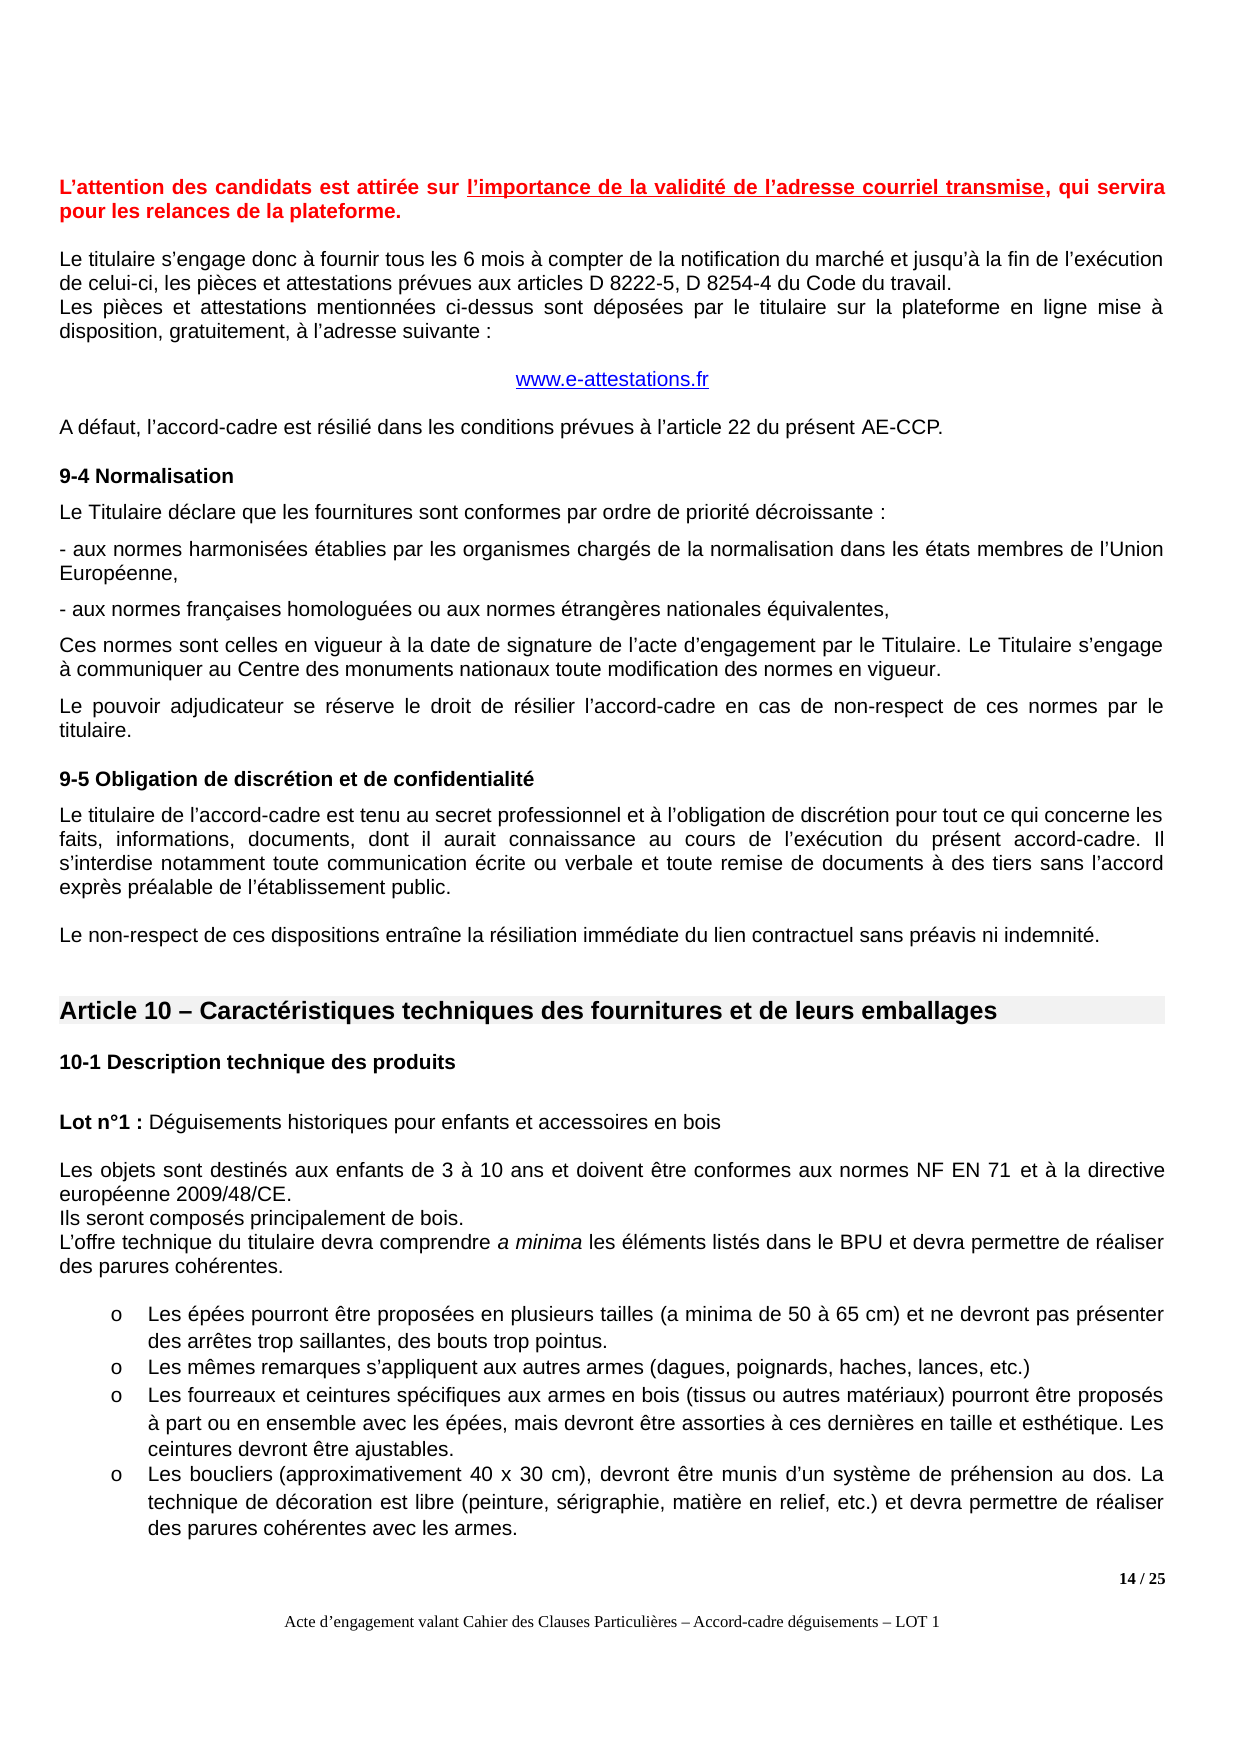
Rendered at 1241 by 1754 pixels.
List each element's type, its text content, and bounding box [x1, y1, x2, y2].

list Les mêmes remarques s’appliquent aux autres armes (dagues, poignards, haches, lances, etc.) [110, 1355, 1165, 1381]
text Le titulaire de l’accord-cadre est tenu au secret professionnel et à l’obligation de discrétion pour tout ce qui concerne les faits, informations, documents, dont il aurait connaissance au cours de l’exécution du présent accord-cadre. Il s’interdise notamment toute communication écrite ou verbale et toute remise de documents à des tiers sans l’accord exprès préalable de l’établissement public. [59, 803, 1165, 899]
subtitle 10-1 Description technique des produits [59, 1049, 1165, 1073]
subtitle 9-4 Normalisation [59, 463, 1165, 487]
text Les objets sont destinés aux enfants de 3 à 10 ans et doivent être conformes aux normes NF EN 71 et à la directive européenne 2009/48/CE. [59, 1158, 1165, 1206]
text Les pièces et attestations mentionnées ci-dessus sont déposées par le titulaire sur la plateforme en ligne mise à disposition, gratuitement, à l’adresse suivante : [59, 295, 1165, 343]
text www.e-attestations.fr [59, 367, 1165, 391]
text L’offre technique du titulaire devra comprendre a minima les éléments listés dans le BPU et devra permettre de réaliser des parures cohérentes. [59, 1230, 1165, 1278]
text Le non-respect de ces dispositions entraîne la résiliation immédiate du lien contractuel sans préavis ni indemnité. [59, 923, 1165, 947]
list Les épées pourront être proposées en plusieurs tailles (a minima de 50 à 65 cm) et ne devront pas présenter des arrêtes trop saillantes, des bouts trop pointus. [110, 1302, 1165, 1353]
text Le Titulaire déclare que les fournitures sont conformes par ordre de priorité décroissante : [59, 500, 1165, 524]
text Ils seront composés principalement de bois. [59, 1206, 1165, 1230]
text Le titulaire s’engage donc à fournir tous les 6 mois à compter de la notification du marché et jusqu’à la fin de l’exécution de celui-ci, les pièces et attestations prévues aux articles D 8222-5, D 8254-4 du Code du travail. [59, 247, 1165, 295]
text - aux normes harmonisées établies par les organismes chargés de la normalisation dans les états membres de l’Union Européenne, [59, 536, 1165, 584]
text Ces normes sont celles en vigueur à la date de signature de l’acte d’engagement par le Titulaire. Le Titulaire s’engage à communiquer au Centre des monuments nationaux toute modification des normes en vigueur. [59, 633, 1165, 681]
text - aux normes françaises homologuées ou aux normes étrangères nationales équivalentes, [59, 597, 1165, 621]
text L’attention des candidats est attirée sur l’importance de la validité de l’adresse courriel transmise, qui servira pour les relances de la plateforme. [59, 175, 1165, 223]
list Les boucliers (approximativement 40 x 30 cm), devront être munis d’un système de préhension au dos. La technique de décoration est libre (peinture, sérigraphie, matière en relief, etc.) et devra permettre de réaliser des parures cohérentes avec les armes. [110, 1462, 1165, 1540]
text Lot n°1 : Déguisements historiques pour enfants et accessoires en bois [59, 1110, 1165, 1134]
subtitle Article 10 – Caractéristiques techniques des fournitures et de leurs emballages [59, 996, 1165, 1024]
subtitle 9-5 Obligation de discrétion et de confidentialité [59, 767, 1165, 791]
list Les fourreaux et ceintures spécifiques aux armes en bois (tissus ou autres matériaux) pourront être proposés à part ou en ensemble avec les épées, mais devront être assorties à ces dernières en taille et esthétique. Les ceintures devront être ajustables. [110, 1383, 1165, 1460]
text A défaut, l’accord-cadre est résilié dans les conditions prévues à l’article 22 du présent AE-CCP. [59, 414, 1165, 438]
text Le pouvoir adjudicateur se réserve le droit de résilier l’accord-cadre en cas de non-respect de ces normes par le titulaire. [59, 694, 1165, 742]
